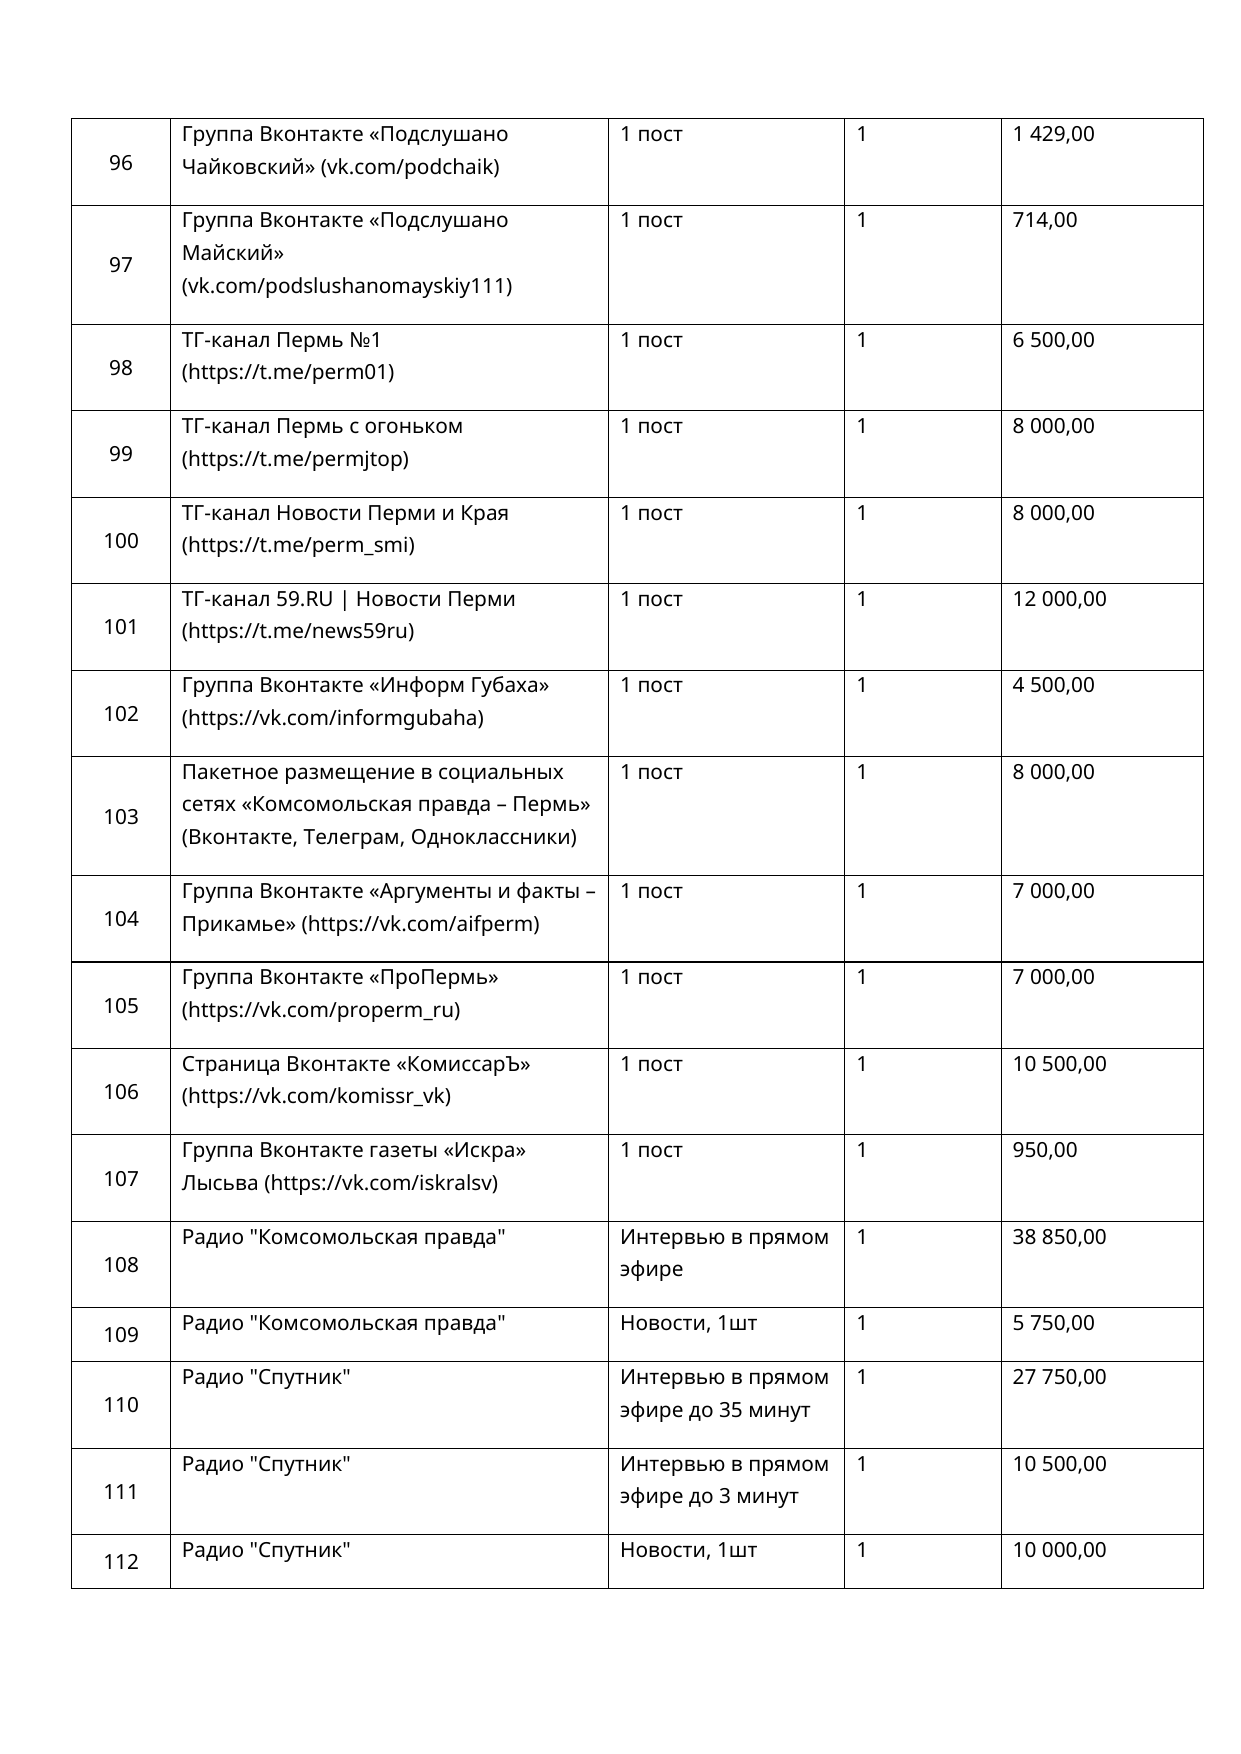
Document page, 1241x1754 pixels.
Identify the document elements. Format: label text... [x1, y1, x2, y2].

table_cell 1 пост [609, 963, 844, 1048]
table_cell Новости, 1шт [609, 1535, 844, 1588]
table_cell 10 500,00 [1002, 1049, 1203, 1134]
table_cell 1 [845, 1308, 1001, 1361]
table_cell 104 [72, 876, 170, 961]
table_cell 8 000,00 [1002, 757, 1203, 875]
table_cell 1 [845, 584, 1001, 669]
table_cell Радио "Спутник" [171, 1535, 608, 1588]
table_cell 1 [845, 963, 1001, 1048]
table_cell 27 750,00 [1002, 1362, 1203, 1448]
table_cell 1 429,00 [1002, 119, 1203, 204]
table_cell ТГ-канал Новости Перми и Края (https://t.me/perm_smi) [171, 498, 608, 583]
table_cell 4 500,00 [1002, 671, 1203, 756]
table_cell 1 пост [609, 498, 844, 583]
table_cell Группа Вконтакте «ПроПермь» (https://vk.com/properm_ru) [171, 963, 608, 1048]
table_cell 12 000,00 [1002, 584, 1203, 669]
table_cell 110 [72, 1362, 170, 1448]
table_cell 105 [72, 963, 170, 1048]
table_cell 101 [72, 584, 170, 669]
table_cell 1 [845, 206, 1001, 324]
table_cell Страница Вконтакте «КомиссарЪ» (https://vk.com/komissr_vk) [171, 1049, 608, 1134]
table_cell Новости, 1шт [609, 1308, 844, 1361]
table_cell 1 пост [609, 584, 844, 669]
table_cell Группа Вконтакте «Информ Губаха» (https://vk.com/informgubaha) [171, 671, 608, 756]
table_cell ТГ-канал Пермь с огоньком (https://t.me/permjtop) [171, 411, 608, 497]
table_cell Группа Вконтакте «Подслушано Чайковский» (vk.com/podchaik) [171, 119, 608, 204]
table_cell 1 пост [609, 206, 844, 324]
table_cell 950,00 [1002, 1135, 1203, 1221]
table_cell 97 [72, 206, 170, 324]
table_cell 1 [845, 757, 1001, 875]
table_cell 7 000,00 [1002, 876, 1203, 961]
table_cell 1 [845, 325, 1001, 410]
table_cell 103 [72, 757, 170, 875]
table_cell 1 [845, 1535, 1001, 1588]
table_cell 1 пост [609, 1049, 844, 1134]
table_cell ТГ-канал 59.RU | Новости Перми (https://t.me/news59ru) [171, 584, 608, 669]
table_cell 1 пост [609, 671, 844, 756]
table_cell 1 [845, 1135, 1001, 1221]
table_cell 1 [845, 498, 1001, 583]
table_cell 99 [72, 411, 170, 497]
table_cell 10 000,00 [1002, 1535, 1203, 1588]
table_cell 1 пост [609, 325, 844, 410]
table_cell Группа Вконтакте «Подслушано Майский» (vk.com/podslushanomayskiy111) [171, 206, 608, 324]
table_cell 1 [845, 1362, 1001, 1448]
table_cell Интервью в прямом эфире [609, 1222, 844, 1307]
table_cell 96 [72, 119, 170, 204]
table_cell 1 [845, 671, 1001, 756]
table_cell 10 500,00 [1002, 1449, 1203, 1534]
table_cell 1 пост [609, 876, 844, 961]
table_cell 1 пост [609, 1135, 844, 1221]
table_cell Группа Вконтакте газеты «Искра» Лысьва (https://vk.com/iskralsv) [171, 1135, 608, 1221]
table_cell 8 000,00 [1002, 498, 1203, 583]
table_cell 1 пост [609, 757, 844, 875]
table_cell 1 [845, 1449, 1001, 1534]
table_cell 108 [72, 1222, 170, 1307]
table_cell 38 850,00 [1002, 1222, 1203, 1307]
table_cell 111 [72, 1449, 170, 1534]
table_cell 6 500,00 [1002, 325, 1203, 410]
table_cell Интервью в прямом эфире до 3 минут [609, 1449, 844, 1534]
table_cell 714,00 [1002, 206, 1203, 324]
table_cell Радио "Спутник" [171, 1362, 608, 1448]
table_cell 1 [845, 876, 1001, 961]
table_cell 107 [72, 1135, 170, 1221]
table_cell 1 пост [609, 411, 844, 497]
table_cell Радио "Комсомольская правда" [171, 1222, 608, 1307]
table_cell 1 [845, 1049, 1001, 1134]
table_cell 1 [845, 1222, 1001, 1307]
table_cell ТГ-канал Пермь №1 (https://t.me/perm01) [171, 325, 608, 410]
table_cell Группа Вконтакте «Аргументы и факты – Прикамье» (https://vk.com/aifperm) [171, 876, 608, 961]
table_cell 109 [72, 1308, 170, 1361]
table_cell 106 [72, 1049, 170, 1134]
table_cell 112 [72, 1535, 170, 1588]
table_cell Радио "Спутник" [171, 1449, 608, 1534]
table_cell 8 000,00 [1002, 411, 1203, 497]
table_cell 1 [845, 411, 1001, 497]
table_cell 102 [72, 671, 170, 756]
table_cell 1 [845, 119, 1001, 204]
table_cell 98 [72, 325, 170, 410]
table_cell Радио "Комсомольская правда" [171, 1308, 608, 1361]
table_cell 1 пост [609, 119, 844, 204]
table_cell 5 750,00 [1002, 1308, 1203, 1361]
table_cell Интервью в прямом эфире до 35 минут [609, 1362, 844, 1448]
table_cell 7 000,00 [1002, 963, 1203, 1048]
table_cell 100 [72, 498, 170, 583]
table_cell Пакетное размещение в социальных сетях «Комсомольская правда – Пермь» (Вконтакте, Телеграм, Одноклассники) [171, 757, 608, 875]
